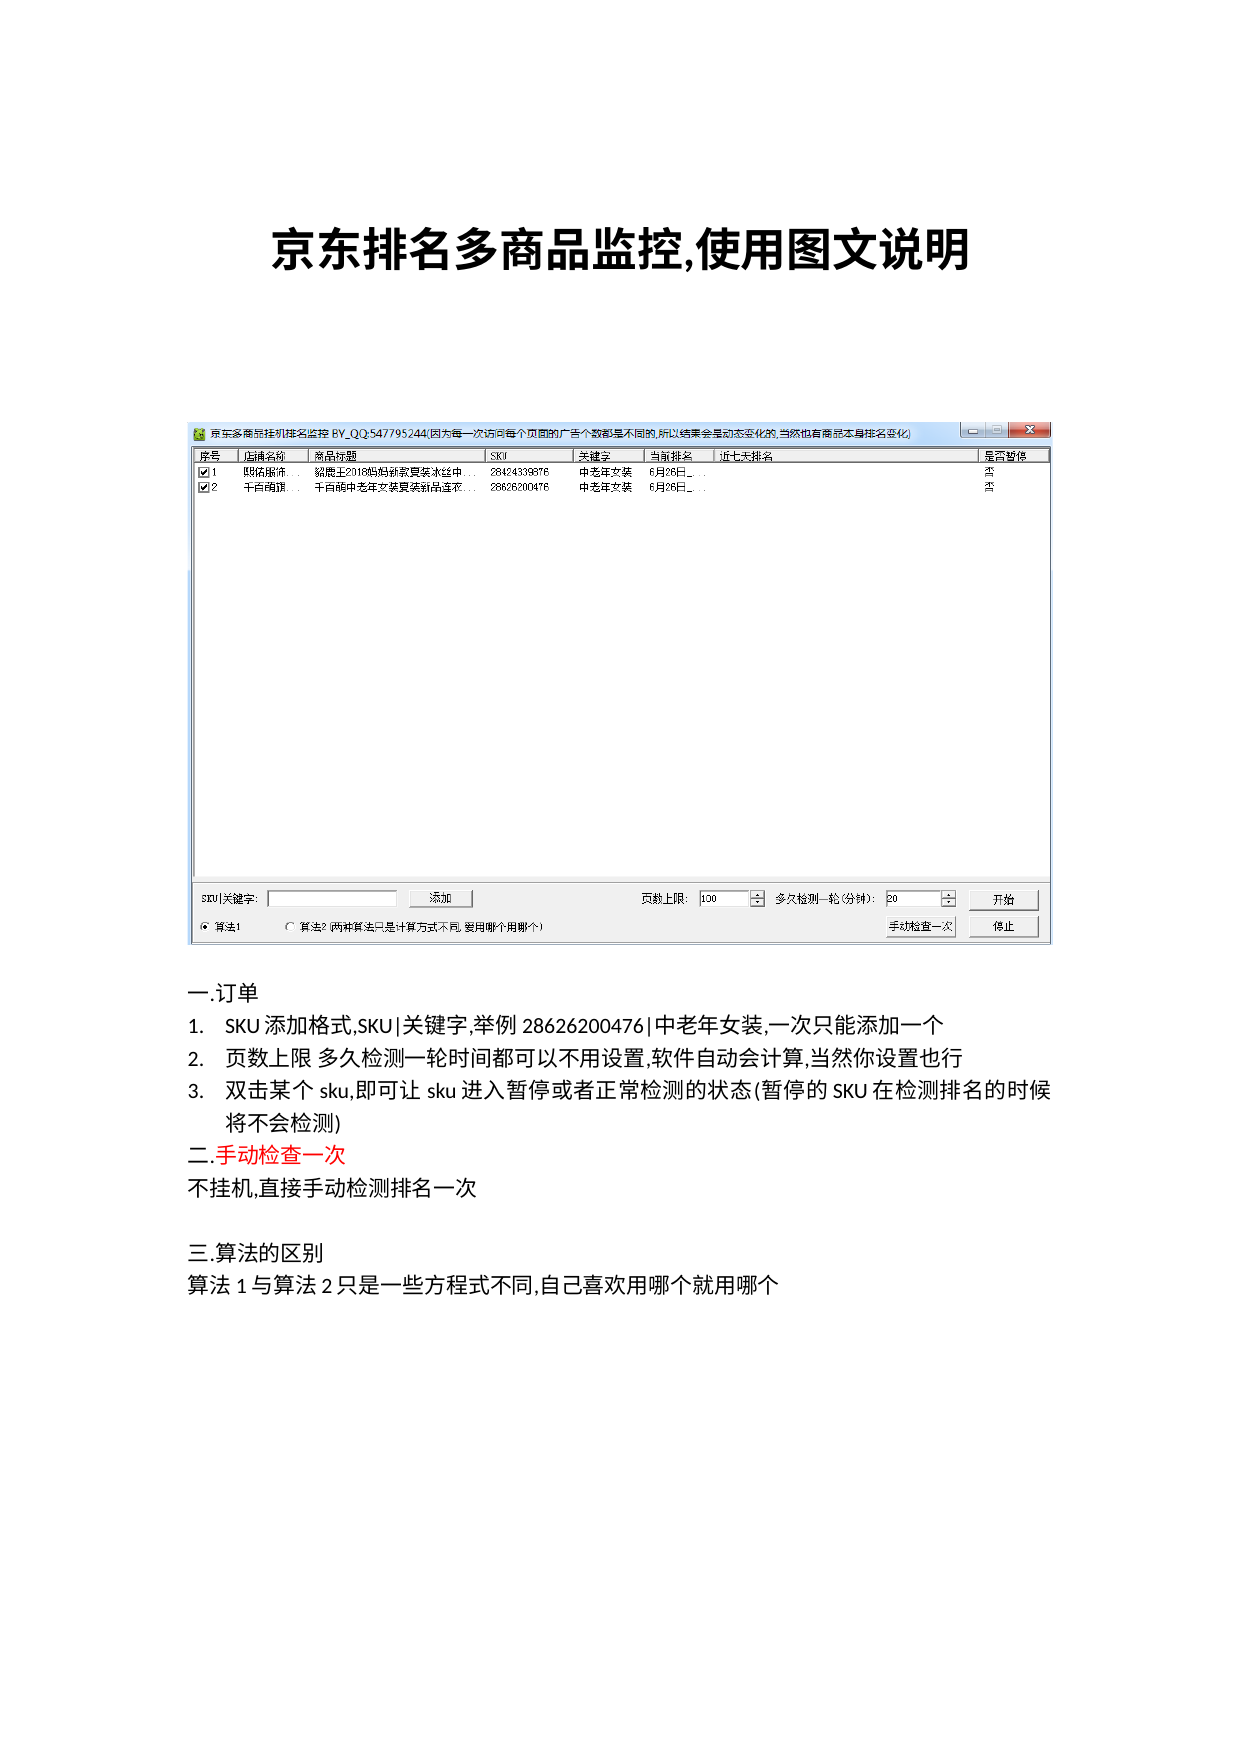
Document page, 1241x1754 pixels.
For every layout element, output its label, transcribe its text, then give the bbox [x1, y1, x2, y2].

list SKU添加格式,SKU|关键字,举例28626200476|中老年女装,一次只能添加一个 [187, 1008, 1053, 1040]
list 页数上限 多久检测一轮时间都可以不用设置,软件自动会计算,当然你设置也行 [187, 1040, 1053, 1073]
text 三.算法的区别 [187, 1235, 1053, 1268]
text 不挂机,直接手动检测排名一次 [187, 1170, 1053, 1203]
text 二.手动检查一次 [187, 1138, 1053, 1170]
text 算法1与算法2只是一些方程式不同,自己喜欢用哪个就用哪个 [187, 1268, 1053, 1300]
text 一.订单 [187, 975, 1053, 1008]
list 双击某个sku,即可让sku进入暂停或者正常检测的状态(暂停的SKU在检测排名的时候将不会检测) [187, 1073, 1053, 1138]
subtitle 京东排名多商品监控,使用图文说明 [187, 197, 1053, 295]
picture [187, 422, 1053, 945]
